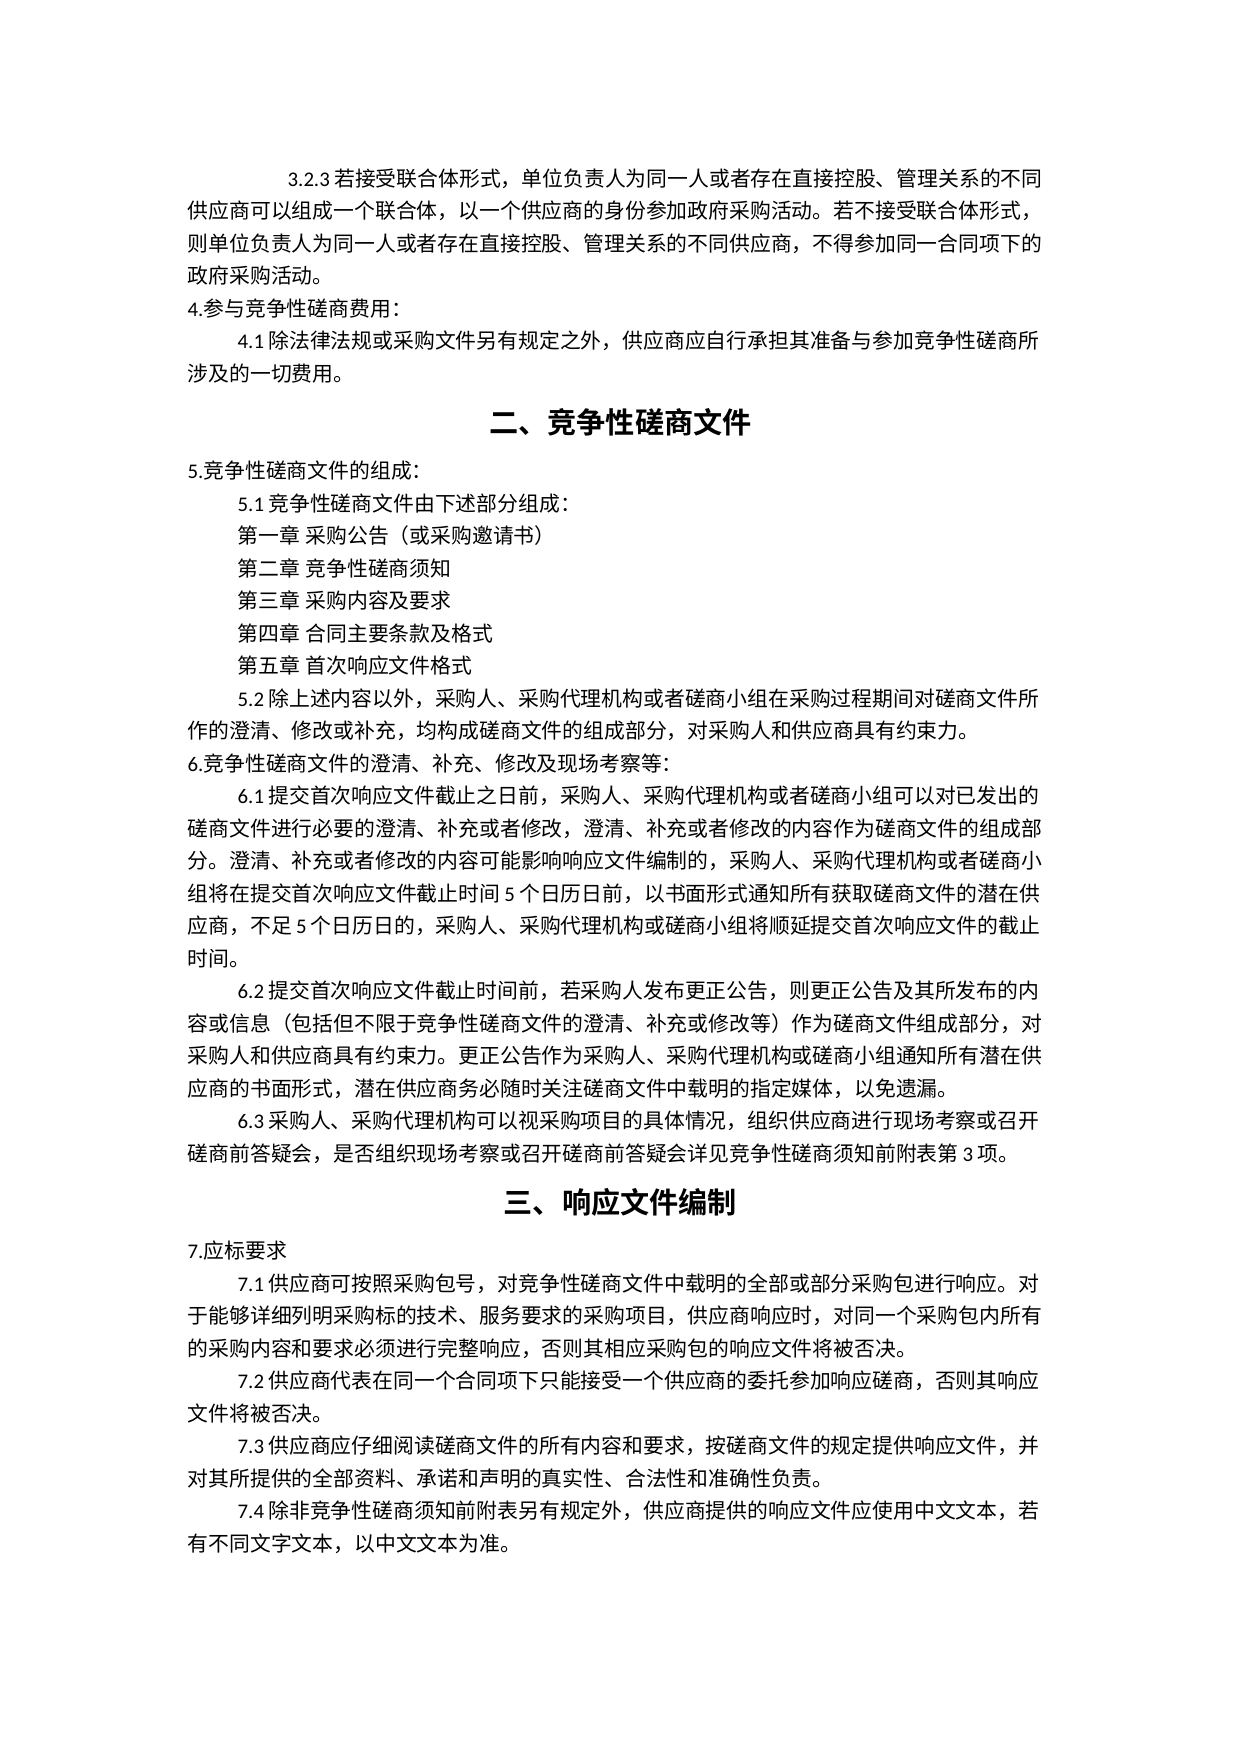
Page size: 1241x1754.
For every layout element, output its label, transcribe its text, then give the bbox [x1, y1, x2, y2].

text 7.3供应商应仔细阅读磋商文件的所有内容和要求，按磋商文件的规定提供响应文件，并对其所提供的全部资料、承诺和声明的真实性、合法性和准确性负责。 [187, 1429, 1053, 1494]
text 5.1竞争性磋商文件由下述部分组成： [187, 487, 1053, 519]
text 7.1供应商可按照采购包号，对竞争性磋商文件中载明的全部或部分采购包进行响应。对于能够详细列明采购标的技术、服务要求的采购项目，供应商响应时，对同一个采购包内所有的采购内容和要求必须进行完整响应，否则其相应采购包的响应文件将被否决。 [187, 1267, 1053, 1364]
text 三、响应文件编制 [187, 1169, 1053, 1234]
text 6.1提交首次响应文件截止之日前，采购人、采购代理机构或者磋商小组可以对已发出的磋商文件进行必要的澄清、补充或者修改，澄清、补充或者修改的内容作为磋商文件的组成部分。澄清、补充或者修改的内容可能影响响应文件编制的，采购人、采购代理机构或者磋商小组将在提交首次响应文件截止时间5个日历日前，以书面形式通知所有获取磋商文件的潜在供应商，不足5个日历日的，采购人、采购代理机构或磋商小组将顺延提交首次响应文件的截止时间。 [187, 779, 1053, 974]
text 7.2供应商代表在同一个合同项下只能接受一个供应商的委托参加响应磋商，否则其响应文件将被否决。 [187, 1364, 1053, 1429]
text 4.参与竞争性磋商费用： [187, 292, 1053, 324]
text 5.2除上述内容以外，采购人、采购代理机构或者磋商小组在采购过程期间对磋商文件所作的澄清、修改或补充，均构成磋商文件的组成部分，对采购人和供应商具有约束力。 [187, 682, 1053, 747]
text 4.1除法律法规或采购文件另有规定之外，供应商应自行承担其准备与参加竞争性磋商所涉及的一切费用。 [187, 324, 1053, 389]
text 第三章 采购内容及要求 [187, 584, 1053, 617]
text 第二章 竞争性磋商须知 [187, 552, 1053, 584]
text 6.2提交首次响应文件截止时间前，若采购人发布更正公告，则更正公告及其所发布的内容或信息（包括但不限于竞争性磋商文件的澄清、补充或修改等）作为磋商文件组成部分，对采购人和供应商具有约束力。更正公告作为采购人、采购代理机构或磋商小组通知所有潜在供应商的书面形式，潜在供应商务必随时关注磋商文件中载明的指定媒体，以免遗漏。 [187, 974, 1053, 1104]
text 6.竞争性磋商文件的澄清、补充、修改及现场考察等： [187, 747, 1053, 779]
text 6.3采购人、采购代理机构可以视采购项目的具体情况，组织供应商进行现场考察或召开磋商前答疑会，是否组织现场考察或召开磋商前答疑会详见竞争性磋商须知前附表第3项。 [187, 1104, 1053, 1169]
text 3.2.3若接受联合体形式，单位负责人为同一人或者存在直接控股、管理关系的不同供应商可以组成一个联合体，以一个供应商的身份参加政府采购活动。若不接受联合体形式，则单位负责人为同一人或者存在直接控股、管理关系的不同供应商，不得参加同一合同项下的政府采购活动。 [187, 162, 1053, 292]
text 第四章 合同主要条款及格式 [187, 617, 1053, 649]
text 7.4除非竞争性磋商须知前附表另有规定外，供应商提供的响应文件应使用中文文本，若有不同文字文本，以中文文本为准。 [187, 1494, 1053, 1559]
text 二、竞争性磋商文件 [187, 389, 1053, 454]
text 第一章 采购公告（或采购邀请书） [187, 519, 1053, 552]
text 第五章 首次响应文件格式 [187, 649, 1053, 682]
text 5.竞争性磋商文件的组成： [187, 454, 1053, 487]
text 7.应标要求 [187, 1234, 1053, 1267]
